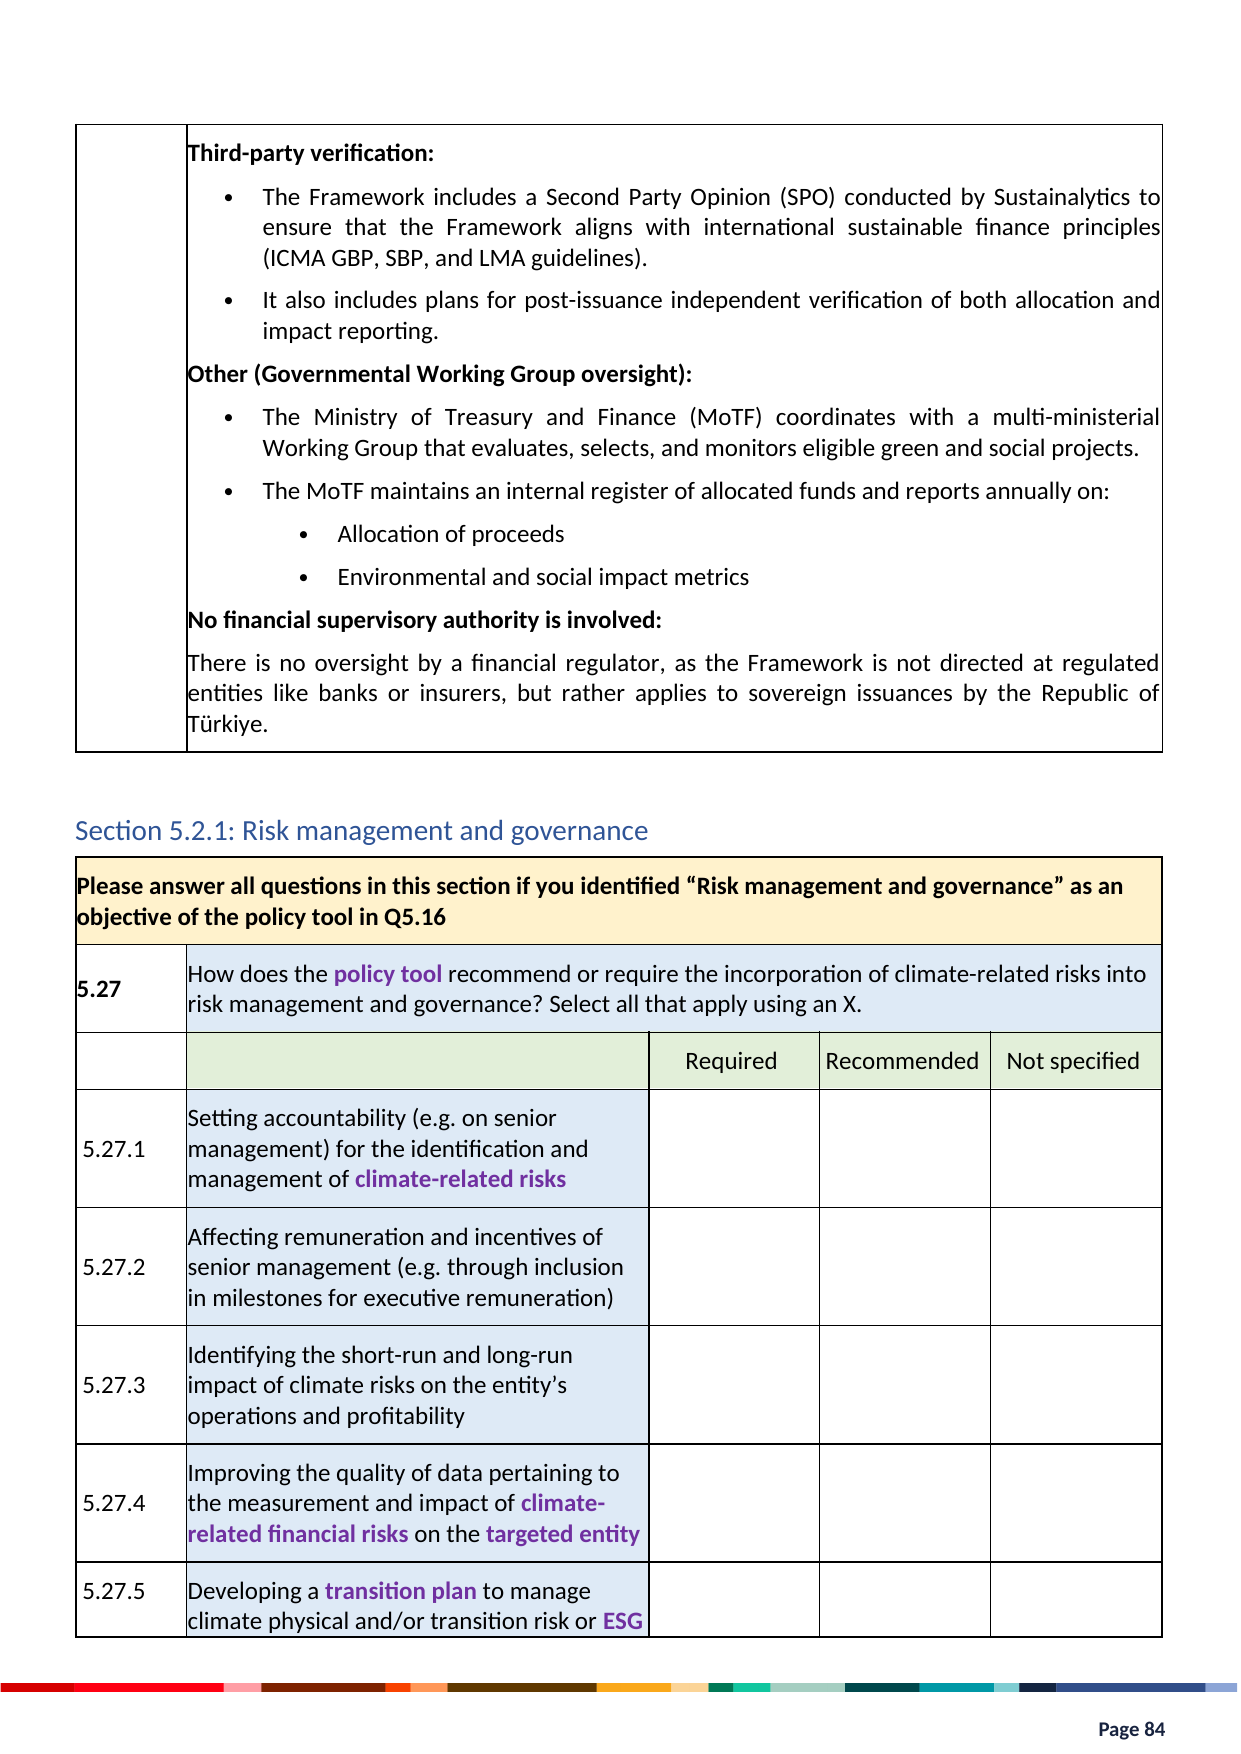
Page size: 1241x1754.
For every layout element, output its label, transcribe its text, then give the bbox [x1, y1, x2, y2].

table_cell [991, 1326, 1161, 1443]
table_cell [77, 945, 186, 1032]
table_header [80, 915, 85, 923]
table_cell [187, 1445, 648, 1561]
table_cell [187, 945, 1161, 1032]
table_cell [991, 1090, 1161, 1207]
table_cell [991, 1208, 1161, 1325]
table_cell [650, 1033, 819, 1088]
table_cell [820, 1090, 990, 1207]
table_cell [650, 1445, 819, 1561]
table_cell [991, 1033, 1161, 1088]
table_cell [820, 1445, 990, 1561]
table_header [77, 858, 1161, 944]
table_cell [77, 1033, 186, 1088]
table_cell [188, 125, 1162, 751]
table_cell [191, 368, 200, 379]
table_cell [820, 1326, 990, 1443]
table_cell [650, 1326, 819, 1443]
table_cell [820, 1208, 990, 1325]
picture [0, 1683, 1236, 1692]
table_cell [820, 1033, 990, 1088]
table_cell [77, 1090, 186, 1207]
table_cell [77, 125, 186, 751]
subtitle Section 5.2.1: Risk management and governance [75, 812, 1165, 848]
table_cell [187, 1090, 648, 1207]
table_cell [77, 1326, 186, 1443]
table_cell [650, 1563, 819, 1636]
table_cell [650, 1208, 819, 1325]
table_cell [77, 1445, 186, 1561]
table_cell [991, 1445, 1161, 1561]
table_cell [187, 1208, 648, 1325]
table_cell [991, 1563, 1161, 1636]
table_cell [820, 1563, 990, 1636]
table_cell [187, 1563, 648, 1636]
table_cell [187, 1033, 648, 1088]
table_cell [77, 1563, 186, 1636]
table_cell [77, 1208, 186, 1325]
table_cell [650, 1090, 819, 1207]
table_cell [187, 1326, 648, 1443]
